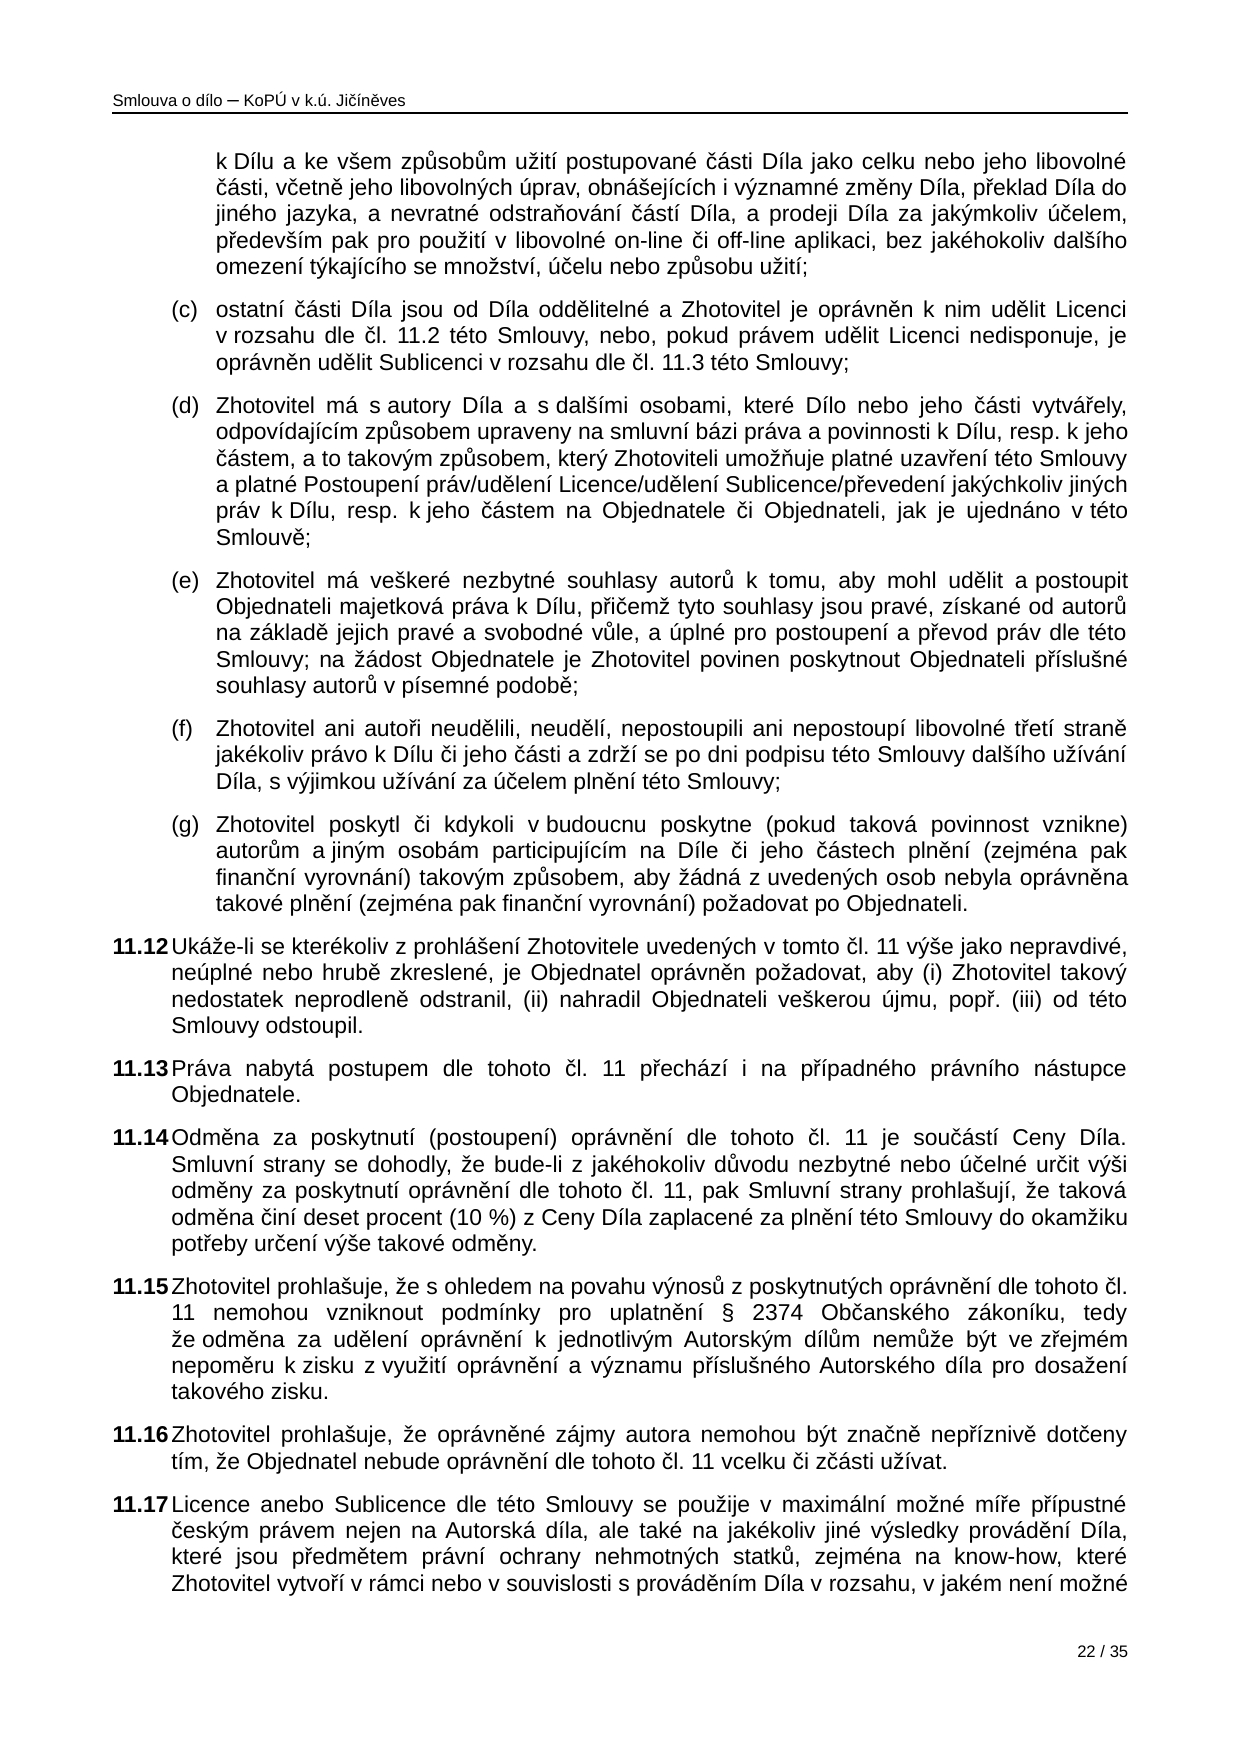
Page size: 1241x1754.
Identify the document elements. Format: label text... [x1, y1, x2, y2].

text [112, 1491, 1128, 1596]
text Zhotovitel prohlašuje, že s ohledem na povahu výnosů z poskytnutých oprávnění dle tohoto čl. 11 nemohou vzniknout podmínky pro uplatnění § 2374 Občanského zákoníku, tedy že odměna za udělení oprávnění k jednotlivým Autorským dílům nemůže být ve zřejmém nepoměru k zisku z využití oprávnění a významu příslušného Autorského díla pro dosažení takového zisku. [112, 1273, 1128, 1404]
text Zhotovitel má s autory Díla a s dalšími osobami, které Dílo nebo jeho části vytvářely, odpovídajícím způsobem upraveny na smluvní bázi práva a povinnosti k Dílu, resp. k jeho částem, a to takovým způsobem, který Zhotoviteli umožňuje platné uzavření této Smlouvy a platné Postoupení práv/udělení Licence/udělení Sublicence/převedení jakýchkoliv jiných práv k Dílu, resp. k jeho částem na Objednatele či Objednateli, jak je ujednáno v této Smlouvě; [171, 392, 1128, 550]
text ostatní části Díla jsou od Díla oddělitelné a Zhotovitel je oprávněn k nim udělit Licenci v rozsahu dle čl. 11.2 této Smlouvy, nebo, pokud právem udělit Licenci nedisponuje, je oprávněn udělit Sublicenci v rozsahu dle čl. 11.3 této Smlouvy; [171, 296, 1128, 375]
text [171, 148, 1128, 279]
text Ukáže-li se kterékoliv z prohlášení Zhotovitele uvedených v tomto čl. 11 výše jako nepravdivé, neúplné nebo hrubě zkreslené, je Objednatel oprávněn požadovat, aby (i) Zhotovitel takový nedostatek neprodleně odstranil, (ii) nahradil Objednateli veškerou újmu, popř. (iii) od této Smlouvy odstoupil. [112, 933, 1128, 1038]
text Zhotovitel má veškeré nezbytné souhlasy autorů k tomu, aby mohl udělit a postoupit Objednateli majetková práva k Dílu, přičemž tyto souhlasy jsou pravé, získané od autorů na základě jejich pravé a svobodné vůle, a úplné pro postoupení a převod práv dle této Smlouvy; na žádost Objednatele je Zhotovitel povinen poskytnout Objednateli příslušné souhlasy autorů v písemné podobě; [171, 567, 1128, 698]
text Zhotovitel poskytl či kdykoli v budoucnu poskytne (pokud taková povinnost vznikne) autorům a jiným osobám participujícím na Díle či jeho částech plnění (zejména pak finanční vyrovnání) takovým způsobem, aby žádná z uvedených osob nebyla oprávněna takové plnění (zejména pak finanční vyrovnání) požadovat po Objednateli. [171, 811, 1128, 916]
text Zhotovitel prohlašuje, že oprávněné zájmy autora nemohou být značně nepříznivě dotčeny tím, že Objednatel nebude oprávnění dle tohoto čl. 11 vcelku či zčásti užívat. [112, 1421, 1128, 1474]
text Odměna za poskytnutí (postoupení) oprávnění dle tohoto čl. 11 je součástí Ceny Díla. Smluvní strany se dohodly, že bude-li z jakéhokoliv důvodu nezbytné nebo účelné určit výši odměny za poskytnutí oprávnění dle tohoto čl. 11, pak Smluvní strany prohlašují, že taková odměna činí deset procent (10 %) z Ceny Díla zaplacené za plnění této Smlouvy do okamžiku potřeby určení výše takové odměny. [112, 1124, 1128, 1256]
text Zhotovitel ani autoři neudělili, neudělí, nepostoupili ani nepostoupí libovolné třetí straně jakékoliv právo k Dílu či jeho části a zdrží se po dni podpisu této Smlouvy dalšího užívání Díla, s výjimkou užívání za účelem plnění této Smlouvy; [171, 715, 1128, 794]
text Práva nabytá postupem dle tohoto čl. 11 přechází i na případného právního nástupce Objednatele. [112, 1055, 1128, 1108]
